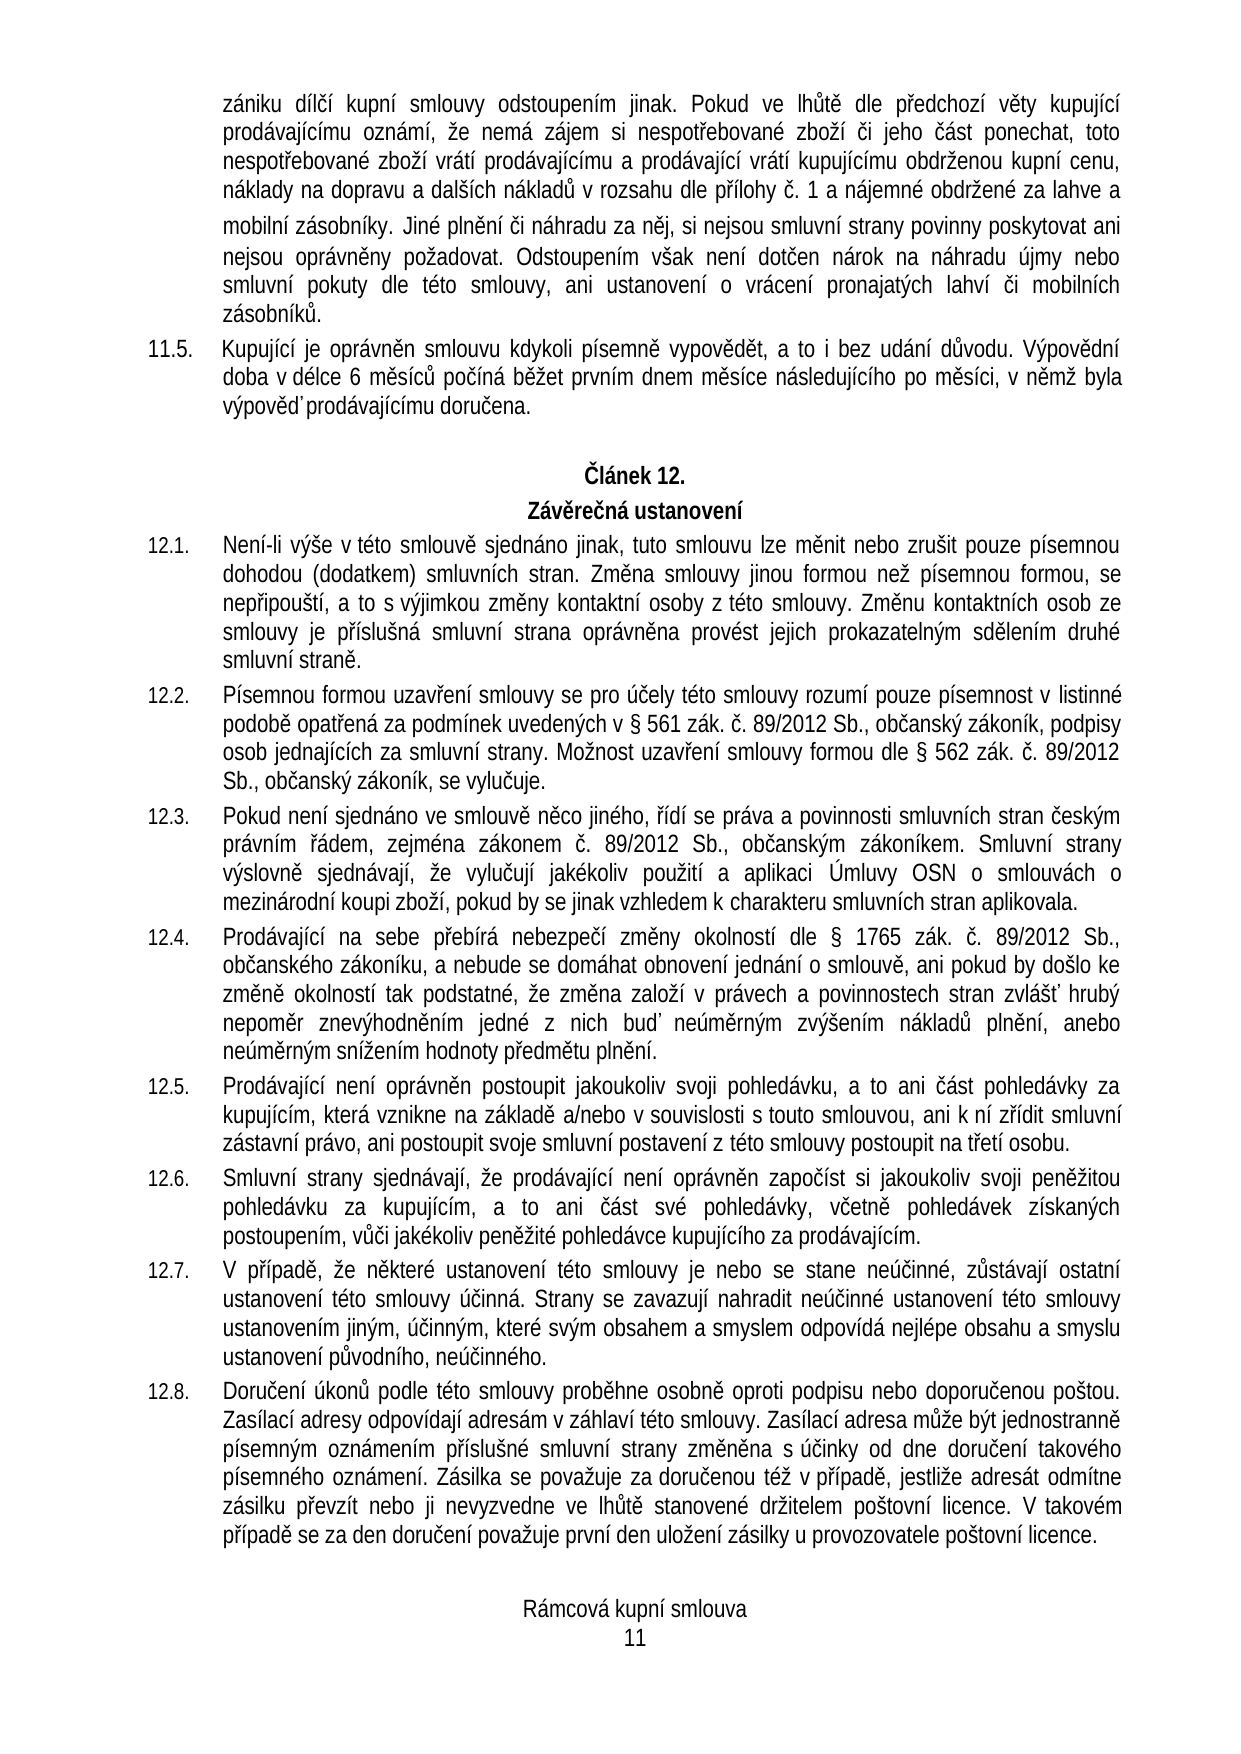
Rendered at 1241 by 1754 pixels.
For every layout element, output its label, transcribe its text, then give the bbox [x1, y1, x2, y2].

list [148, 89, 1122, 327]
list Smluvní strany sjednávají, že prodávající není oprávněn započíst si jakoukoliv svoji peněžitou pohledávku za kupujícím, a to ani část své pohledávky, včetně pohledávek získaných postoupením, vůči jakékoliv peněžité pohledávce kupujícího za prodávajícím. [148, 1163, 1122, 1249]
list Písemnou formou uzavření smlouvy se pro účely této smlouvy rozumí pouze písemnost v listinné podobě opatřená za podmínek uvedených v § 561 zák. č. 89/2012 Sb., občanský zákoník, podpisy osob jednajících za smluvní strany. Možnost uzavření smlouvy formou dle § 562 zák. č. 89/2012 Sb., občanský zákoník, se vylučuje. [148, 680, 1122, 794]
list Pokud není sjednáno ve smlouvě něco jiného, řídí se práva a povinnosti smluvních stran českým právním řádem, zejména zákonem č. 89/2012 Sb., občanským zákoníkem. Smluvní strany výslovně sjednávají, že vylučují jakékoliv použití a aplikaci Úmluvy OSN o smlouvách o mezinárodní koupi zboží, pokud by se jinak vzhledem k charakteru smluvních stran aplikovala. [148, 801, 1122, 915]
list V případě, že některé ustanovení této smlouvy je nebo se stane neúčinné, zůstávají ostatní ustanovení této smlouvy účinná. Strany se zavazují nahradit neúčinné ustanovení této smlouvy ustanovením jiným, účinným, které svým obsahem a smyslem odpovídá nejlépe obsahu a smyslu ustanovení původního, neúčinného. [148, 1256, 1122, 1370]
list Kupující je oprávněn smlouvu kdykoli písemně vypovědět, a to i bez udání důvodu. Výpovědní doba v délce 6 měsíců počíná běžet prvním dnem měsíce následujícího po měsíci, v němž byla výpověď prodávajícímu doručena. [148, 334, 1122, 419]
list Není-li výše v této smlouvě sjednáno jinak, tuto smlouvu lze měnit nebo zrušit pouze písemnou dohodou (dodatkem) smluvních stran. Změna smlouvy jinou formou než písemnou formou, se nepřipouští, a to s výjimkou změny kontaktní osoby z této smlouvy. Změnu kontaktních osob ze smlouvy je příslušná smluvní strana oprávněna provést jejich prokazatelným sdělením druhé smluvní straně. [148, 531, 1122, 674]
list Doručení úkonů podle této smlouvy proběhne osobně oproti podpisu nebo doporučenou poštou. Zasílací adresy odpovídají adresám v záhlaví této smlouvy. Zasílací adresa může být jednostranně písemným oznámením příslušné smluvní strany změněna s účinky od dne doručení takového písemného oznámení. Zásilka se považuje za doručenou též v případě, jestliže adresát odmítne zásilku převzít nebo ji nevyzvedne ve lhůtě stanovené držitelem poštovní licence. V takovém případě se za den doručení považuje první den uložení zásilky u provozovatele poštovní licence. [148, 1376, 1122, 1548]
text Článek 12. [148, 461, 1122, 489]
list Prodávající na sebe přebírá nebezpečí změny okolností dle § 1765 zák. č. 89/2012 Sb., občanského zákoníku, a nebude se domáhat obnovení jednání o smlouvě, ani pokud by došlo ke změně okolností tak podstatné, že změna založí v právech a povinnostech stran zvlášť hrubý nepoměr znevýhodněním jedné z nich buď neúměrným zvýšením nákladů plnění, anebo neúměrným snížením hodnoty předmětu plnění. [148, 922, 1122, 1065]
subtitle Závěrečná ustanovení [148, 496, 1122, 524]
list Prodávající není oprávněn postoupit jakoukoliv svoji pohledávku, a to ani část pohledávky za kupujícím, která vznikne na základě a/nebo v souvislosti s touto smlouvou, ani k ní zřídit smluvní zástavní právo, ani postoupit svoje smluvní postavení z této smlouvy postoupit na třetí osobu. [148, 1071, 1122, 1157]
